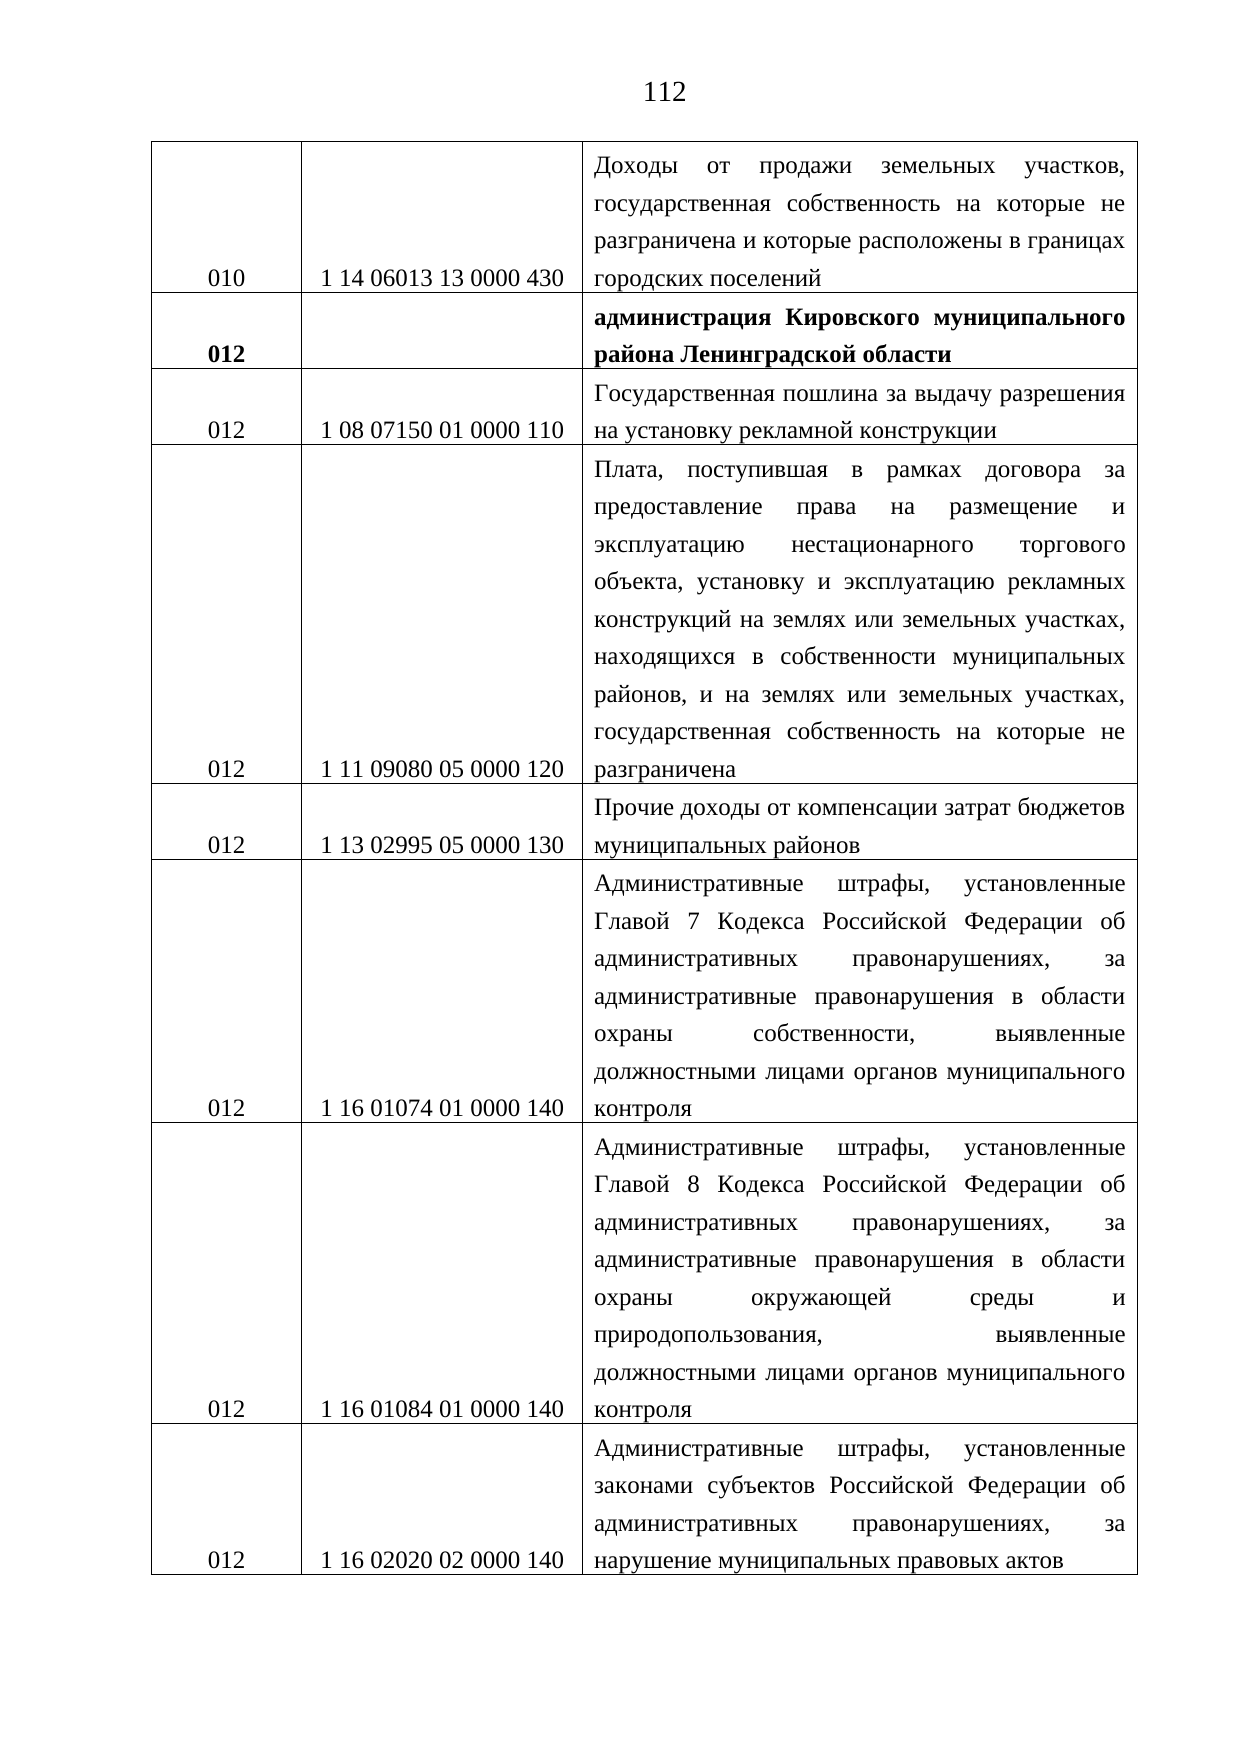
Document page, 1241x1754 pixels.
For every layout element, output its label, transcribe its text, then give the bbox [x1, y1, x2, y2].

table_cell 010 [152, 142, 301, 292]
table_cell 012 [152, 784, 301, 858]
table_cell 1 08 07150 01 0000 110 [302, 369, 582, 444]
table_cell 1 16 01084 01 0000 140 [302, 1123, 582, 1423]
table_cell 012 [152, 293, 301, 368]
table_cell 012 [152, 445, 301, 782]
table_cell Административные штрафы, установленные Главой 7 Кодекса Российской Федерации об административных правонарушениях, за административные правонарушения в области охраны собственности, выявленные должностными лицами органов муниципального контроля [583, 860, 1137, 1122]
table_cell администрация Кировского муниципального района Ленинградской области [583, 293, 1137, 368]
table_cell 012 [152, 1123, 301, 1423]
table_cell [302, 293, 582, 368]
table_cell Административные штрафы, установленные законами субъектов Российской Федерации об административных правонарушениях, за нарушение муниципальных правовых актов [583, 1424, 1137, 1574]
table_cell 012 [152, 1424, 301, 1574]
table_cell 1 16 01074 01 0000 140 [302, 860, 582, 1122]
table_cell Доходы от продажи земельных участков, государственная собственность на которые не разграничена и которые расположены в границах городских поселений [583, 142, 1137, 292]
table_cell 1 16 02020 02 0000 140 [302, 1424, 582, 1574]
table_cell Государственная пошлина за выдачу разрешения на установку рекламной конструкции [583, 369, 1137, 444]
table_cell 012 [152, 860, 301, 1122]
table_cell Плата, поступившая в рамках договора за предоставление права на размещение и эксплуатацию нестационарного торгового объекта, установку и эксплуатацию рекламных конструкций на землях или земельных участках, находящихся в собственности муниципальных районов, и на землях или земельных участках, государственная собственность на которые не разграничена [583, 445, 1137, 782]
table_cell 1 14 06013 13 0000 430 [302, 142, 582, 292]
table_cell 1 13 02995 05 0000 130 [302, 784, 582, 858]
table_cell 012 [152, 369, 301, 444]
table_cell 1 11 09080 05 0000 120 [302, 445, 582, 782]
table_cell Прочие доходы от компенсации затрат бюджетов муниципальных районов [583, 784, 1137, 858]
table_cell Административные штрафы, установленные Главой 8 Кодекса Российской Федерации об административных правонарушениях, за административные правонарушения в области охраны окружающей среды и природопользования, выявленные должностными лицами органов муниципального контроля [583, 1123, 1137, 1423]
